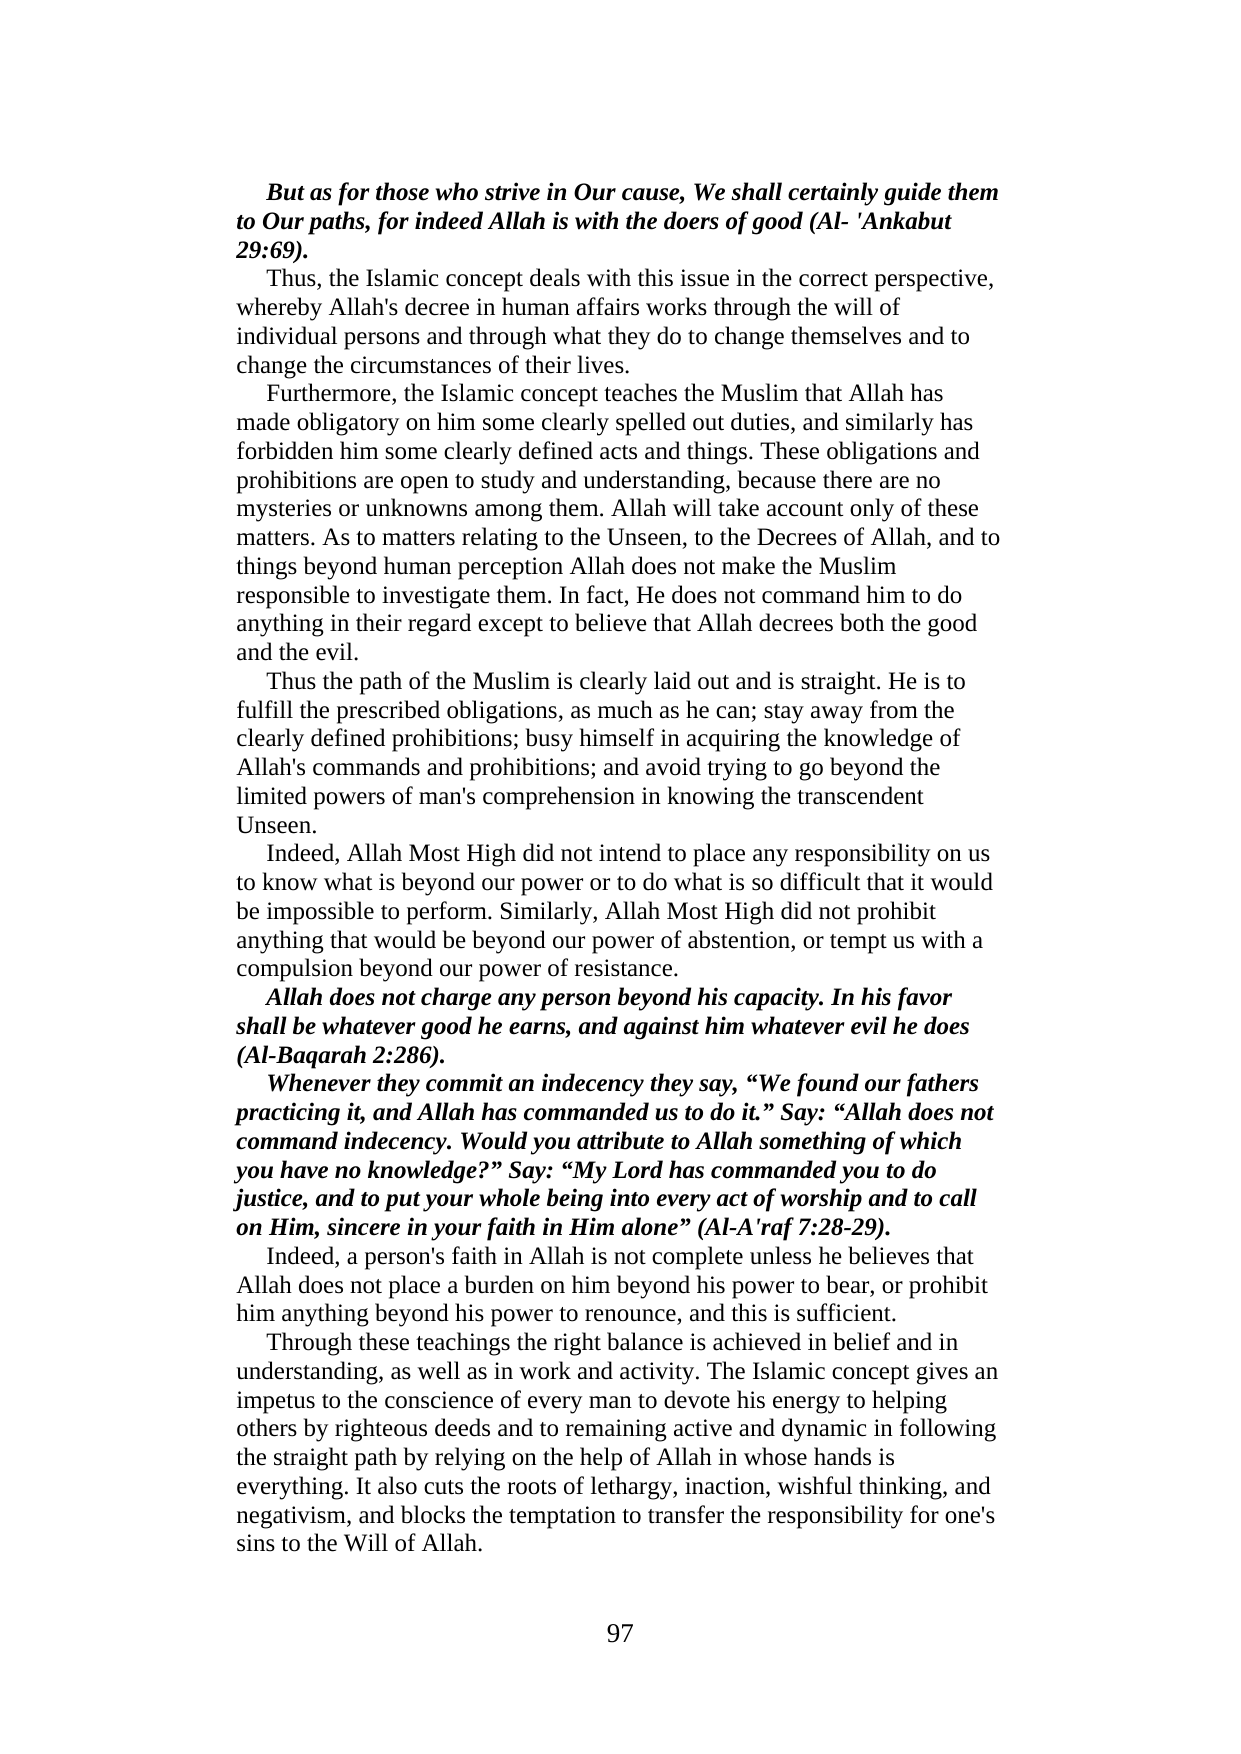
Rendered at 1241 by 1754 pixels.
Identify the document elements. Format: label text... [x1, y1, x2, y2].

text Whenever they commit an indecency they say, “We found our fathers practicing it, and Allah has commanded us to do it.” Say: “Allah does not command indecency. Would you attribute to Allah something of which you have no knowledge?” Say: “My Lord has commanded you to do justice, and to put your whole being into every act of worship and to call on Him, sincere in your faith in Him alone” (Al-A'raf 7:28-29). [236, 1068, 1004, 1241]
text Furthermore, the Islamic concept teaches the Muslim that Allah has made obligatory on him some clearly spelled out duties, and similarly has forbidden him some clearly defined acts and things. These obliga­tions and prohibitions are open to study and understanding, because there are no mysteries or unknowns among them. Allah will take account only of these matters. As to matters relating to the Unseen, to the Decrees of Allah, and to things beyond human perception Allah does not make the Muslim responsible to investigate them. In fact, He does not command him to do anything in their regard except to believe that Allah decrees both the good and the evil. [236, 378, 1004, 666]
text Allah does not charge any person beyond his capacity. In his favor shall be whatever good he earns, and against him whatever evil he does (Al-Baqarah 2:286). [236, 982, 1004, 1068]
text Thus, the Islamic concept deals with this issue in the correct perspective, whereby Allah's decree in human affairs works through the will of individual persons and through what they do to change themselves and to change the circumstances of their lives. [236, 263, 1004, 378]
text But as for those who strive in Our cause, We shall certainly guide them to Our paths, for indeed Allah is with the doers of good (Al- 'Ankabut 29:69). [236, 177, 1004, 263]
text Indeed, Allah Most High did not intend to place any responsibility on us to know what is beyond our power or to do what is so difficult that it would be impossible to perform. Similarly, Allah Most High did not prohibit anything that would be beyond our power of abstention, or tempt us with a compulsion beyond our power of resistance. [236, 838, 1004, 982]
text Through these teachings the right balance is achieved in belief and in understanding, as well as in work and activity. The Islamic concept gives an impetus to the conscience of every man to devote his energy to helping others by righteous deeds and to remaining active and dynamic in following the straight path by relying on the help of Allah in whose hands is everything. It also cuts the roots of lethargy, inaction, wishful thinking, and negativism, and blocks the temptation to transfer the responsibility for one's sins to the Will of Allah. [236, 1327, 1004, 1557]
text Thus the path of the Muslim is clearly laid out and is straight. He is to fulfill the prescribed obligations, as much as he can; stay away from the clearly defined prohibitions; busy himself in acquiring the knowledge of Allah's commands and prohibitions; and avoid trying to go beyond the limited powers of man's comprehension in knowing the transcendent Unseen. [236, 666, 1004, 838]
text Indeed, a person's faith in Allah is not complete unless he believes that Allah does not place a burden on him beyond his power to bear, or prohibit him anything beyond his power to renounce, and this is sufficient. [236, 1241, 1004, 1327]
